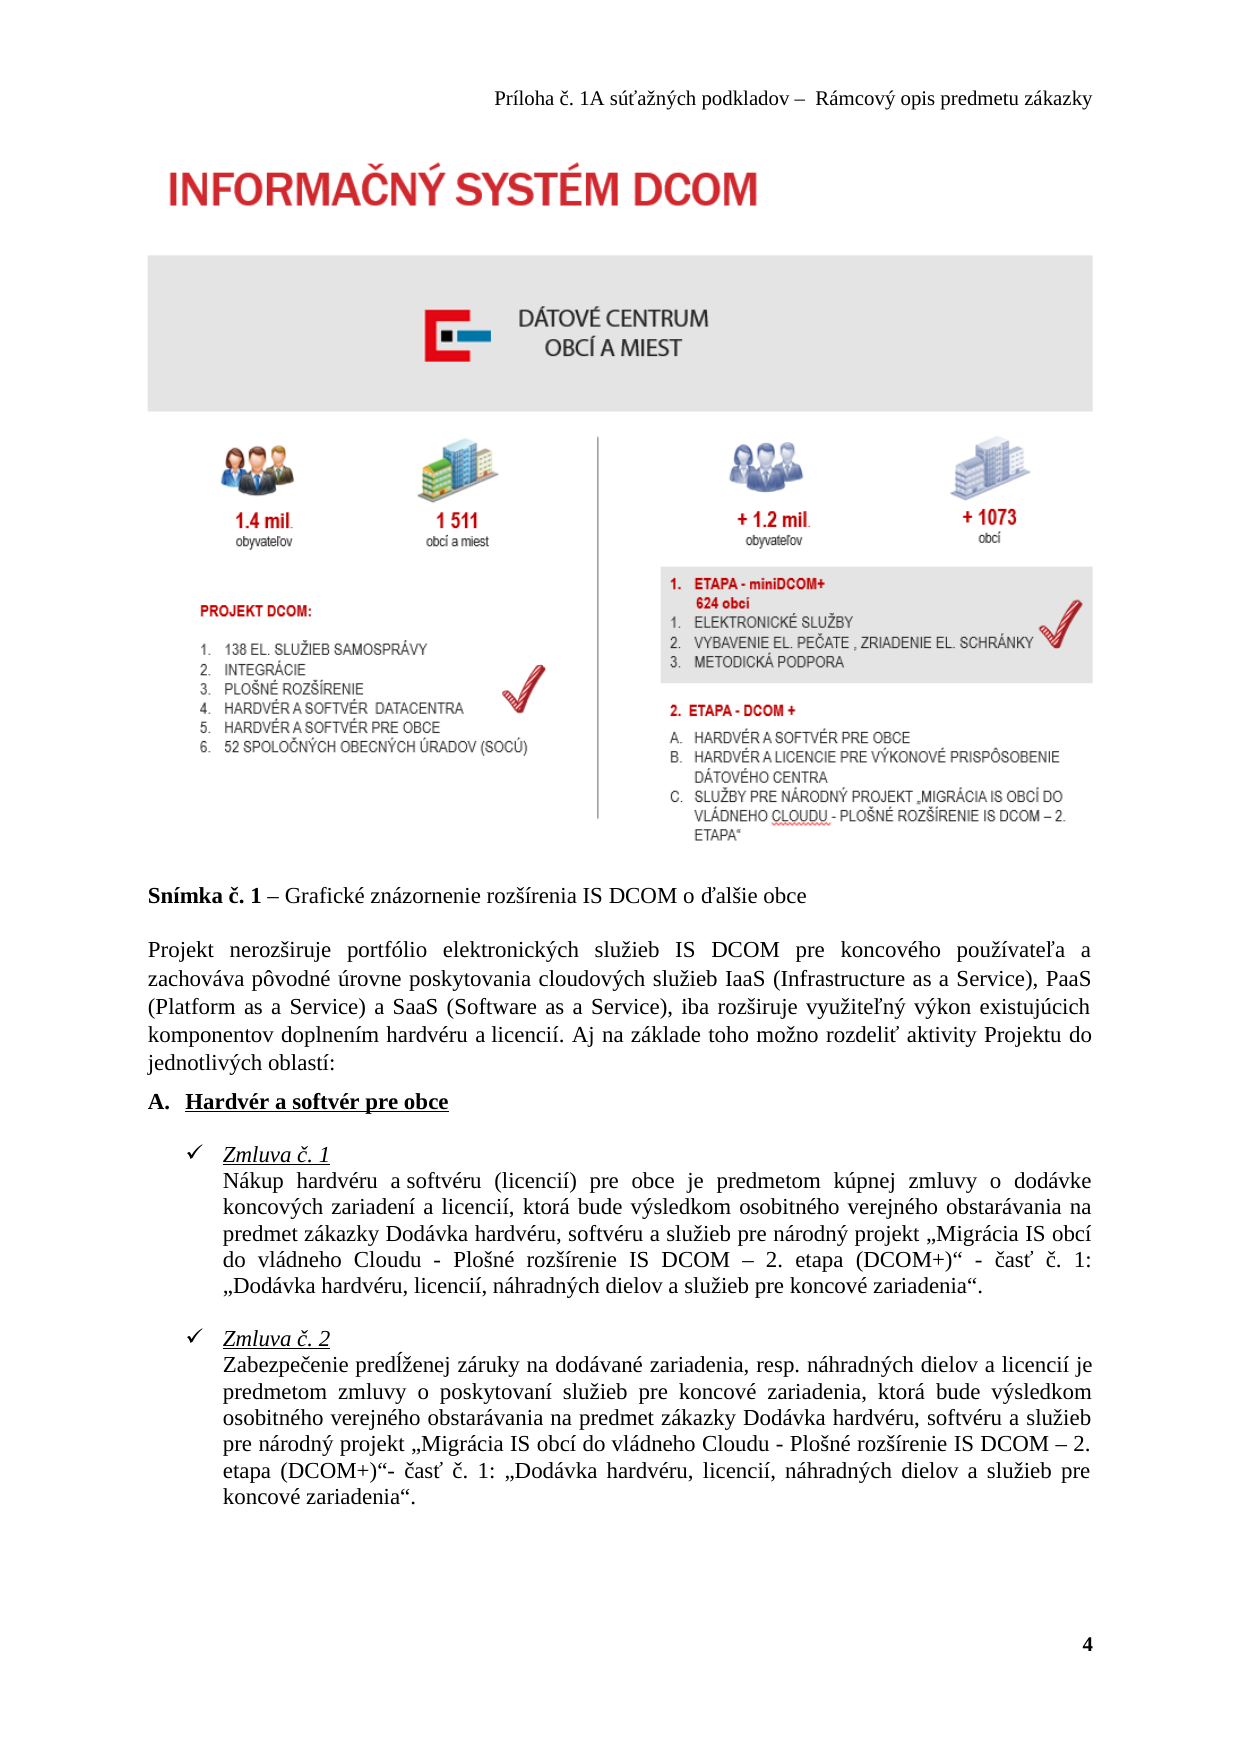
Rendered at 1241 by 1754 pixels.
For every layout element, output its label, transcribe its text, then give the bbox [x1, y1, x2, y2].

list Zmluva č. 2 [185, 1325, 1093, 1351]
picture [147, 149, 1093, 844]
text Projekt nerozširuje portfólio elektronických služieb IS DCOM pre koncového používateľa a zachováva pôvodné úrovne poskytovania cloudových služieb IaaS (Infrastructure as a Service), PaaS (Platform as a Service) a SaaS (Software as a Service), iba rozširuje využiteľný výkon existujúcich komponentov doplnením hardvéru a licencií. Aj na základe toho možno rozdeliť aktivity Projektu do jednotlivých oblastí: [148, 935, 1093, 1075]
list Nákup hardvéru a softvéru (licencií) pre obce je predmetom kúpnej zmluvy o dodávke koncových zariadení a licencií, ktorá bude výsledkom osobitného verejného obstarávania na predmet zákazky Dodávka hardvéru, softvéru a služieb pre národný projekt „Migrácia IS obcí do vládneho Cloudu - Plošné rozšírenie IS DCOM – 2. etapa (DCOM+)“ - časť č. 1: „Dodávka hardvéru, licencií, náhradných dielov a služieb pre koncové zariadenia“. [223, 1167, 1093, 1299]
list Zabezpečenie predĺženej záruky na dodávané zariadenia, resp. náhradných dielov a licencií je predmetom zmluvy o poskytovaní služieb pre koncové zariadenia, ktorá bude výsledkom osobitného verejného obstarávania na predmet zákazky Dodávka hardvéru, softvéru a služieb pre národný projekt „Migrácia IS obcí do vládneho Cloudu - Plošné rozšírenie IS DCOM – 2. etapa (DCOM+)“- časť č. 1: „Dodávka hardvéru, licencií, náhradných dielov a služieb pre koncové zariadenia“. [223, 1351, 1093, 1509]
list Zmluva č. 1 [185, 1141, 1093, 1167]
text Snímka č. 1 – Grafické znázornenie rozšírenia IS DCOM o ďalšie obce [148, 882, 1093, 908]
list Hardvér a softvér pre obce [148, 1088, 1093, 1114]
